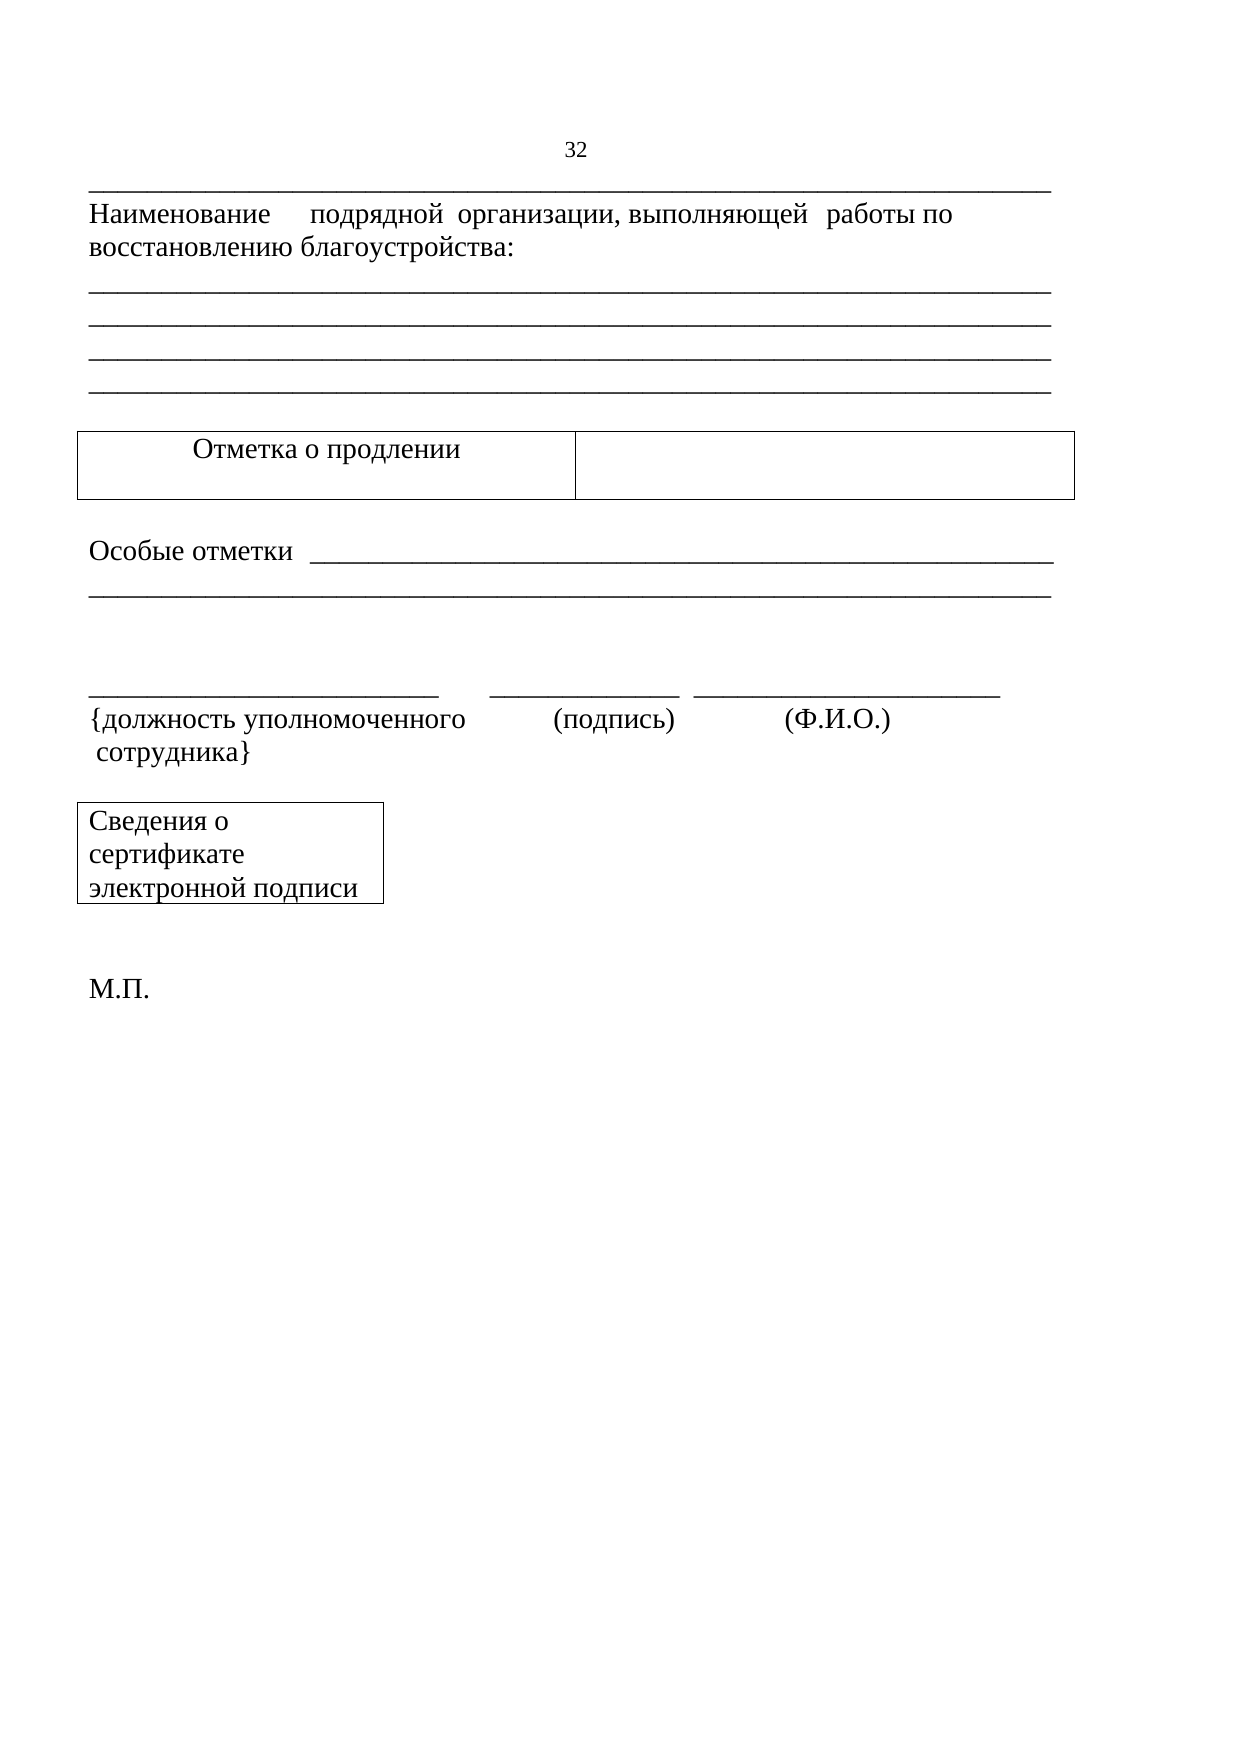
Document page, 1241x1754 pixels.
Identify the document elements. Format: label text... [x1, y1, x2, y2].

text сотрудника} [88, 734, 1063, 768]
table_header [576, 432, 1074, 499]
text __________________________________________________________________ [88, 162, 1063, 196]
text {должность уполномоченного (подпись) (Ф.И.О.) [88, 701, 1063, 734]
text __________________________________________________________________ [88, 567, 1063, 600]
table_header Сведения о сертификате электронной подписи [78, 803, 383, 903]
text ________________________ _____________ _____________________ [88, 667, 1063, 701]
text Особые отметки ___________________________________________________ [88, 533, 1063, 567]
text Наименование подрядной организации, выполняющей работы по восстановлению благоустройства: [88, 196, 1063, 263]
text М.П. [88, 971, 1063, 1005]
table_header Отметка о продлении [78, 432, 575, 499]
